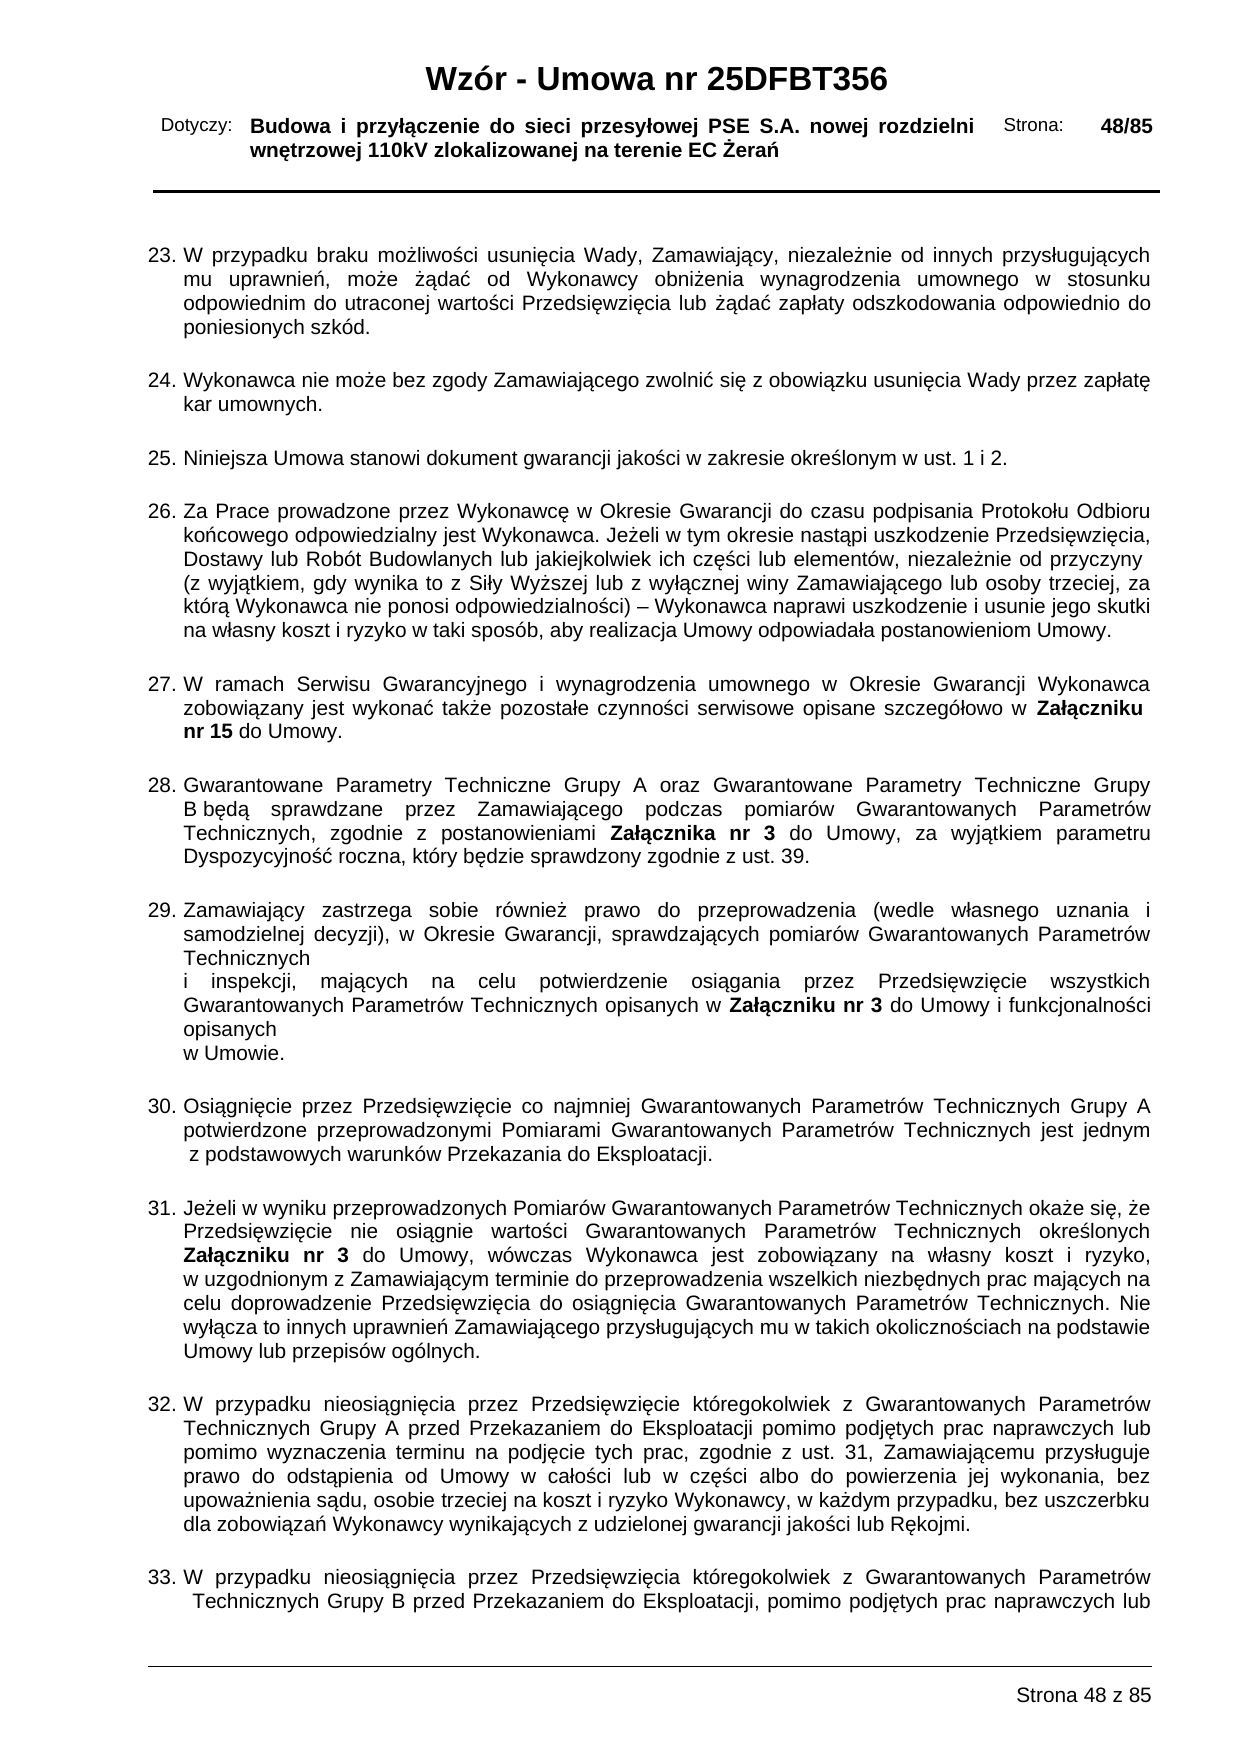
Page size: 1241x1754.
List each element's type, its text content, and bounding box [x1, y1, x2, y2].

list Gwarantowane Parametry Techniczne Grupy A oraz Gwarantowane Parametry Techniczne Grupy B będą sprawdzane przez Zamawiającego podczas pomiarów Gwarantowanych Parametrów Technicznych, zgodnie z postanowieniami Załącznika nr 3 do Umowy, za wyjątkiem parametru Dyspozycyjność roczna, który będzie sprawdzony zgodnie z ust. 39. [148, 772, 1152, 868]
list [148, 1565, 1152, 1613]
list W ramach Serwisu Gwarancyjnego i wynagrodzenia umownego w Okresie Gwarancji Wykonawca zobowiązany jest wykonać także pozostałe czynności serwisowe opisane szczegółowo w Załączniku nr 15 do Umowy. [148, 671, 1152, 743]
list Za Prace prowadzone przez Wykonawcę w Okresie Gwarancji do czasu podpisania Protokołu Odbioru końcowego odpowiedzialny jest Wykonawca. Jeżeli w tym okresie nastąpi uszkodzenie Przedsięwzięcia, Dostawy lub Robót Budowlanych lub jakiejkolwiek ich części lub elementów, niezależnie od przyczyny (z wyjątkiem, gdy wynika to z Siły Wyższej lub z wyłącznej winy Zamawiającego lub osoby trzeciej, za którą Wykonawca nie ponosi odpowiedzialności) – Wykonawca naprawi uszkodzenie i usunie jego skutki na własny koszt i ryzyko w taki sposób, aby realizacja Umowy odpowiadała postanowieniom Umowy. [148, 498, 1152, 642]
list Wykonawca nie może bez zgody Zamawiającego zwolnić się z obowiązku usunięcia Wady przez zapłatę kar umownych. [148, 368, 1152, 416]
list W przypadku braku możliwości usunięcia Wady, Zamawiający, niezależnie od innych przysługujących mu uprawnień, może żądać od Wykonawcy obniżenia wynagrodzenia umownego w stosunku odpowiednim do utraconej wartości Przedsięwzięcia lub żądać zapłaty odszkodowania odpowiednio do poniesionych szkód. [148, 243, 1152, 339]
list Osiągnięcie przez Przedsięwzięcie co najmniej Gwarantowanych Parametrów Technicznych Grupy A potwierdzone przeprowadzonymi Pomiarami Gwarantowanych Parametrów Technicznych jest jednym z podstawowych warunków Przekazania do Eksploatacji. [148, 1094, 1152, 1166]
list Jeżeli w wyniku przeprowadzonych Pomiarów Gwarantowanych Parametrów Technicznych okaże się, że Przedsięwzięcie nie osiągnie wartości Gwarantowanych Parametrów Technicznych określonych Załączniku nr 3 do Umowy, wówczas Wykonawca jest zobowiązany na własny koszt i ryzyko, w uzgodnionym z Zamawiającym terminie do przeprowadzenia wszelkich niezbędnych prac mających na celu doprowadzenie Przedsięwzięcia do osiągnięcia Gwarantowanych Parametrów Technicznych. Nie wyłącza to innych uprawnień Zamawiającego przysługujących mu w takich okolicznościach na podstawie Umowy lub przepisów ogólnych. [148, 1195, 1152, 1363]
list Zamawiający zastrzega sobie również prawo do przeprowadzenia (wedle własnego uznania i samodzielnej decyzji), w Okresie Gwarancji, sprawdzających pomiarów Gwarantowanych Parametrów Technicznych i inspekcji, mających na celu potwierdzenie osiągania przez Przedsięwzięcie wszystkich Gwarantowanych Parametrów Technicznych opisanych w Załączniku nr 3 do Umowy i funkcjonalności opisanych w Umowie. [148, 897, 1152, 1065]
list Niniejsza Umowa stanowi dokument gwarancji jakości w zakresie określonym w ust. 1 i 2. [148, 445, 1152, 469]
list W przypadku nieosiągnięcia przez Przedsięwzięcie któregokolwiek z Gwarantowanych Parametrów Technicznych Grupy A przed Przekazaniem do Eksploatacji pomimo podjętych prac naprawczych lub pomimo wyznaczenia terminu na podjęcie tych prac, zgodnie z ust. 31, Zamawiającemu przysługuje prawo do odstąpienia od Umowy w całości lub w części albo do powierzenia jej wykonania, bez upoważnienia sądu, osobie trzeciej na koszt i ryzyko Wykonawcy, w każdym przypadku, bez uszczerbku dla zobowiązań Wykonawcy wynikających z udzielonej gwarancji jakości lub Rękojmi. [148, 1392, 1152, 1536]
